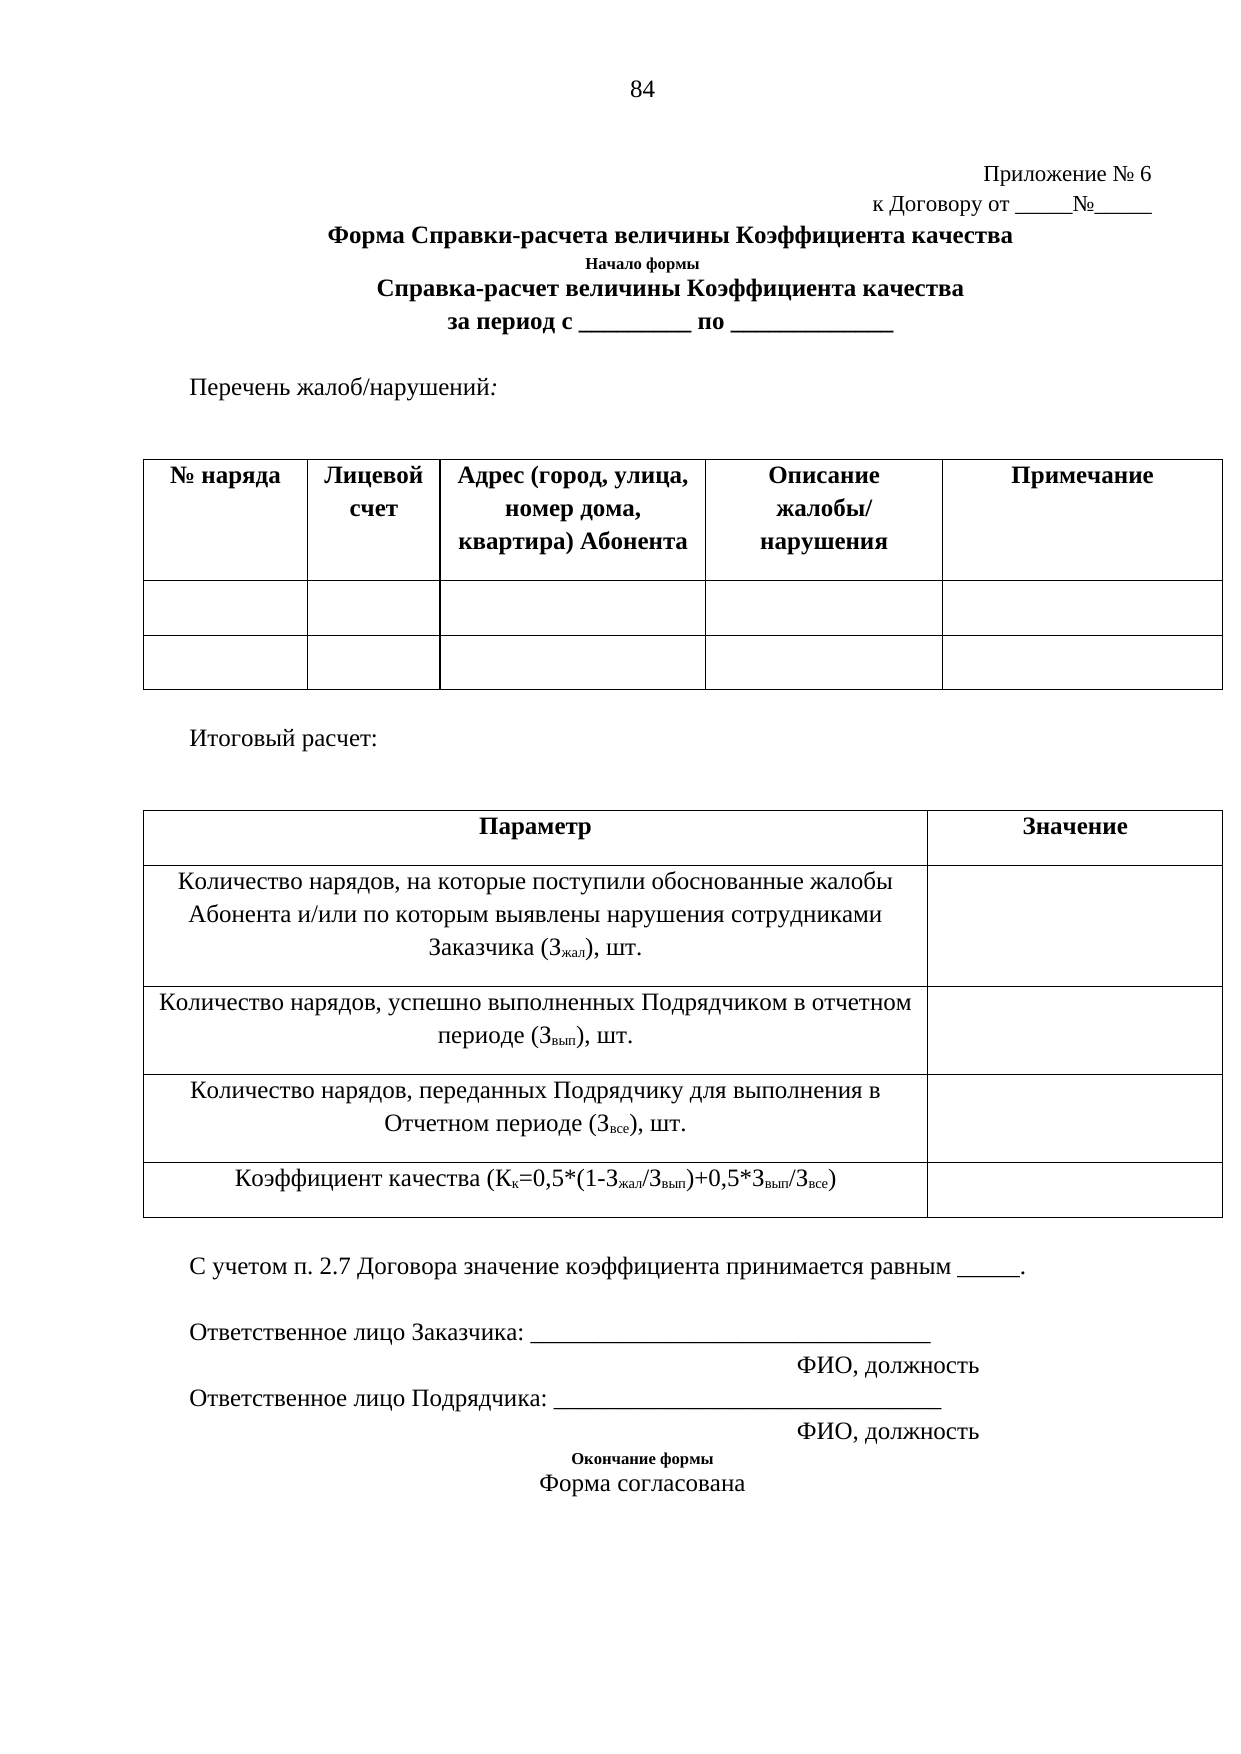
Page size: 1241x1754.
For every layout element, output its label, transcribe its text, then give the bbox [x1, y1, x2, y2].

text Форма Справки-расчета величины Коэффициента качества [133, 221, 1152, 249]
table_header Примечание [943, 460, 1222, 579]
table_cell [943, 636, 1222, 689]
table_cell [441, 636, 705, 689]
table_cell Количество нарядов, переданных Подрядчику для выполнения в Отчетном периоде (Звсе), шт. [144, 1075, 927, 1162]
table_cell [706, 581, 942, 634]
table_cell [144, 581, 307, 634]
table_header Адрес (город, улица, номер дома, квартира) Абонента [441, 460, 705, 579]
text Форма согласована [133, 1468, 1152, 1497]
table_cell [928, 1075, 1222, 1162]
text к Договору от _____№_____ [133, 190, 1152, 217]
text С учетом п. 2.7 Договора значение коэффициента принимается равным _____. [133, 1251, 1152, 1280]
table_cell [144, 636, 307, 689]
table_cell [928, 866, 1222, 986]
text ФИО, должность [133, 1416, 1152, 1445]
table_header Параметр [144, 811, 927, 865]
table_cell [706, 636, 942, 689]
text Перечень жалоб/нарушений: [133, 372, 1152, 401]
table_cell [928, 987, 1222, 1074]
table_cell [308, 581, 439, 634]
text Ответственное лицо Заказчика: ________________________________ [133, 1317, 1152, 1346]
text Справка-расчет величины Коэффициента качества [133, 273, 1152, 301]
text Итоговый расчет: [133, 723, 1152, 752]
table_cell [441, 581, 705, 634]
table_header Описание жалобы/ нарушения [706, 460, 942, 579]
table_cell Количество нарядов, на которые поступили обоснованные жалобы Абонента и/или по которым выявлены нарушения сотрудниками Заказчика (Зжал), шт. [144, 866, 927, 986]
table_cell [928, 1163, 1222, 1217]
table_cell [308, 636, 439, 689]
table_cell Коэффициент качества (Кк=0,5*(1-Зжал/Звып)+0,5*Звып/Звсе) [144, 1163, 927, 1217]
table_header Значение [928, 811, 1222, 865]
text Начало формы [133, 253, 1152, 273]
text Ответственное лицо Подрядчика: _______________________________ [133, 1383, 1152, 1412]
table_header № наряда [144, 460, 307, 579]
table_header Лицевой счет [308, 460, 439, 579]
table_cell [943, 581, 1222, 634]
text Приложение № 6 [133, 160, 1152, 186]
text Окончание формы [133, 1449, 1152, 1468]
table_cell Количество нарядов, успешно выполненных Подрядчиком в отчетном периоде (Звып), шт. [144, 987, 927, 1074]
text за период с _________ по _____________ [133, 306, 1152, 334]
text ФИО, должность [133, 1350, 1152, 1379]
